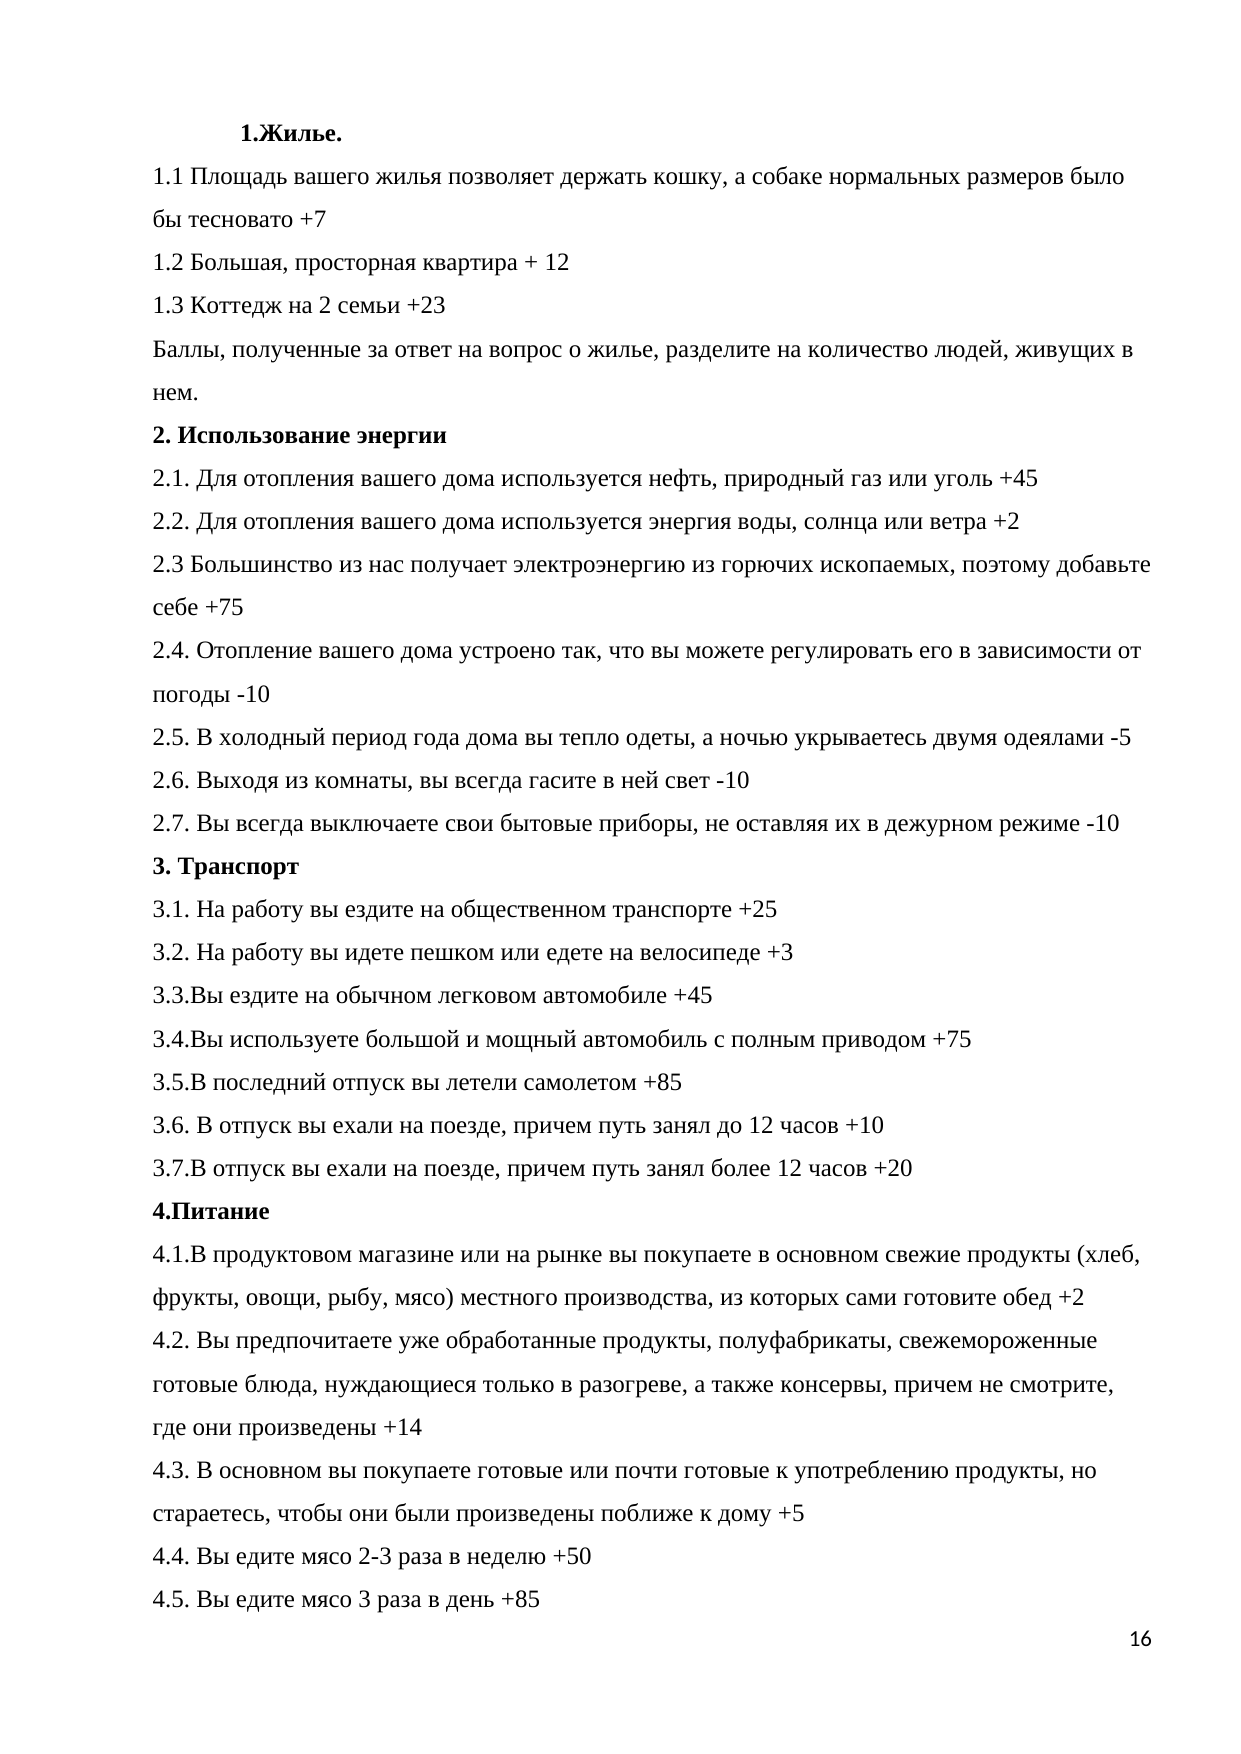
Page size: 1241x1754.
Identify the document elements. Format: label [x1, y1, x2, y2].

text [152, 118, 1152, 1613]
